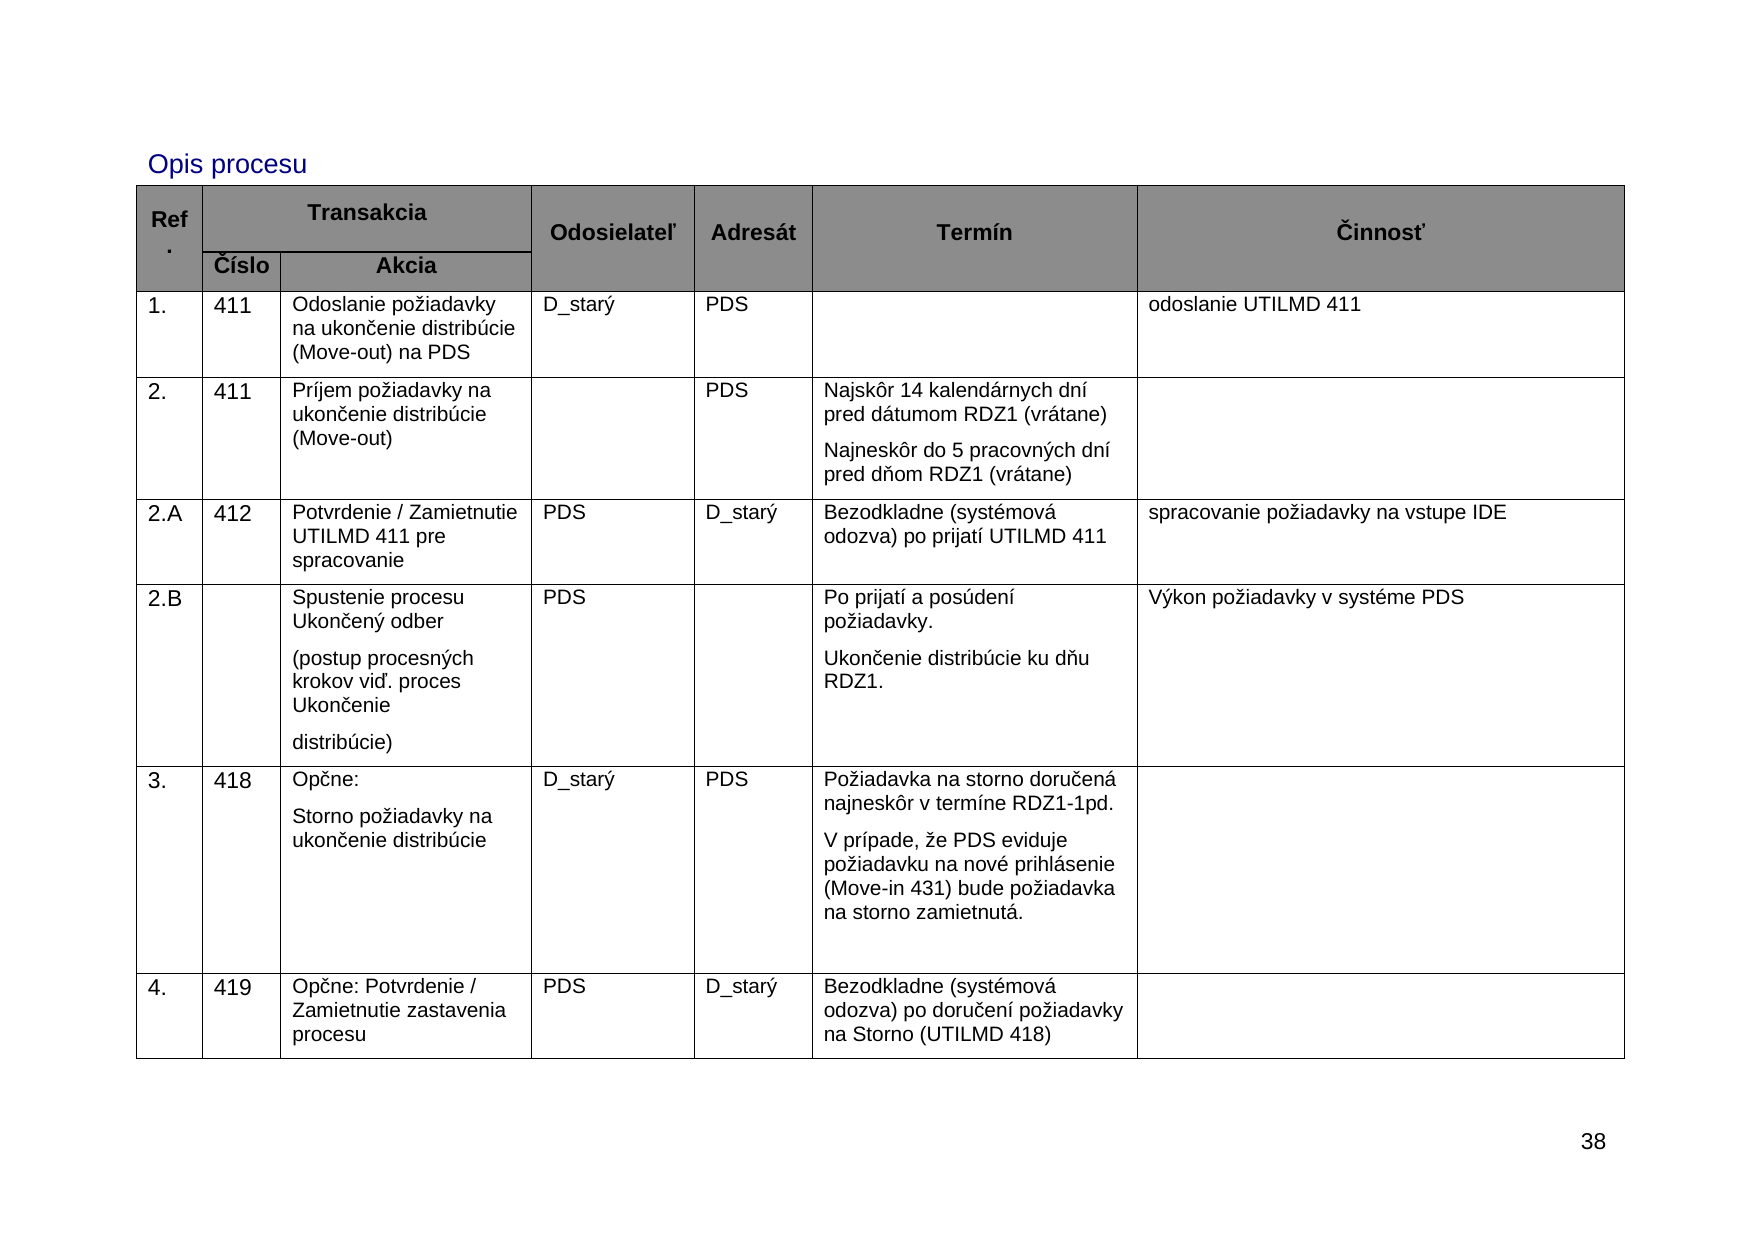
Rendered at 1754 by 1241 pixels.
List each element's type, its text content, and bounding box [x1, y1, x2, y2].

table_cell PDS [695, 767, 812, 972]
table_cell 418 [203, 767, 280, 972]
table_cell Po prijatí a posúdení požiadavky. Ukončenie distribúcie ku dňu RDZ1. [813, 585, 1137, 766]
table_header Ref. [137, 186, 202, 291]
table_cell PDS [532, 500, 694, 584]
table_cell [1138, 378, 1624, 498]
table_cell Najskôr 14 kalendárnych dní pred dátumom RDZ1 (vrátane) Najneskôr do 5 pracovných dní pred dňom RDZ1 (vrátane) [813, 378, 1137, 498]
table_header Termín [813, 186, 1137, 291]
table_cell Potvrdenie / Zamietnutie UTILMD 411 pre spracovanie [281, 500, 531, 584]
table_cell PDS [695, 378, 812, 498]
table_cell Bezodkladne (systémová odozva) po doručení požiadavky na Storno (UTILMD 418) [813, 974, 1137, 1058]
table_cell PDS [532, 585, 694, 766]
table_cell Výkon požiadavky v systéme PDS [1138, 585, 1624, 766]
table_cell [203, 585, 280, 766]
table_cell Požiadavka na storno doručená najneskôr v termíne RDZ1-1pd. V prípade, že PDS eviduje požiadavku na nové prihlásenie (Move-in 431) bude požiadavka na storno zamietnutá. [813, 767, 1137, 972]
table_cell 411 [203, 378, 280, 498]
table_cell Odoslanie požiadavky na ukončenie distribúcie (Move-out) na PDS [281, 292, 531, 377]
table_cell Príjem požiadavky na ukončenie distribúcie (Move-out) [281, 378, 531, 498]
table_cell D_starý [532, 292, 694, 377]
table_cell [813, 292, 1137, 377]
table_header Adresát [695, 186, 812, 291]
table_header Činnosť [1138, 186, 1624, 291]
table_cell [1138, 767, 1624, 972]
table_cell 2. [137, 378, 202, 498]
table_cell 411 [203, 292, 280, 377]
table_cell 3. [137, 767, 202, 972]
table_cell [532, 378, 694, 498]
table_cell [1138, 974, 1624, 1058]
subtitle Opis procesu [148, 148, 1606, 179]
table_cell D_starý [695, 500, 812, 584]
table_cell PDS [695, 292, 812, 377]
table_cell Spustenie procesu Ukončený odber (postup procesných krokov viď. proces Ukončenie distribúcie) [281, 585, 531, 766]
table_cell Bezodkladne (systémová odozva) po prijatí UTILMD 411 [813, 500, 1137, 584]
table_cell [695, 585, 812, 766]
table_header Odosielateľ [532, 186, 694, 291]
table_cell Opčne: Potvrdenie / Zamietnutie zastavenia procesu [281, 974, 531, 1058]
table_cell D_starý [532, 767, 694, 972]
table_cell 4. [137, 974, 202, 1058]
table_cell odoslanie UTILMD 411 [1138, 292, 1624, 377]
table_cell 1. [137, 292, 202, 377]
table_header Transakcia [203, 186, 531, 251]
table_cell Akcia [281, 253, 531, 291]
table_cell 2.A [137, 500, 202, 584]
table_cell spracovanie požiadavky na vstupe IDE [1138, 500, 1624, 584]
table_cell 412 [203, 500, 280, 584]
table_cell D_starý [695, 974, 812, 1058]
table_cell PDS [532, 974, 694, 1058]
table_cell 419 [203, 974, 280, 1058]
table_cell Opčne: Storno požiadavky na ukončenie distribúcie [281, 767, 531, 972]
table_cell Číslo [203, 253, 280, 291]
table_cell 2.B [137, 585, 202, 766]
